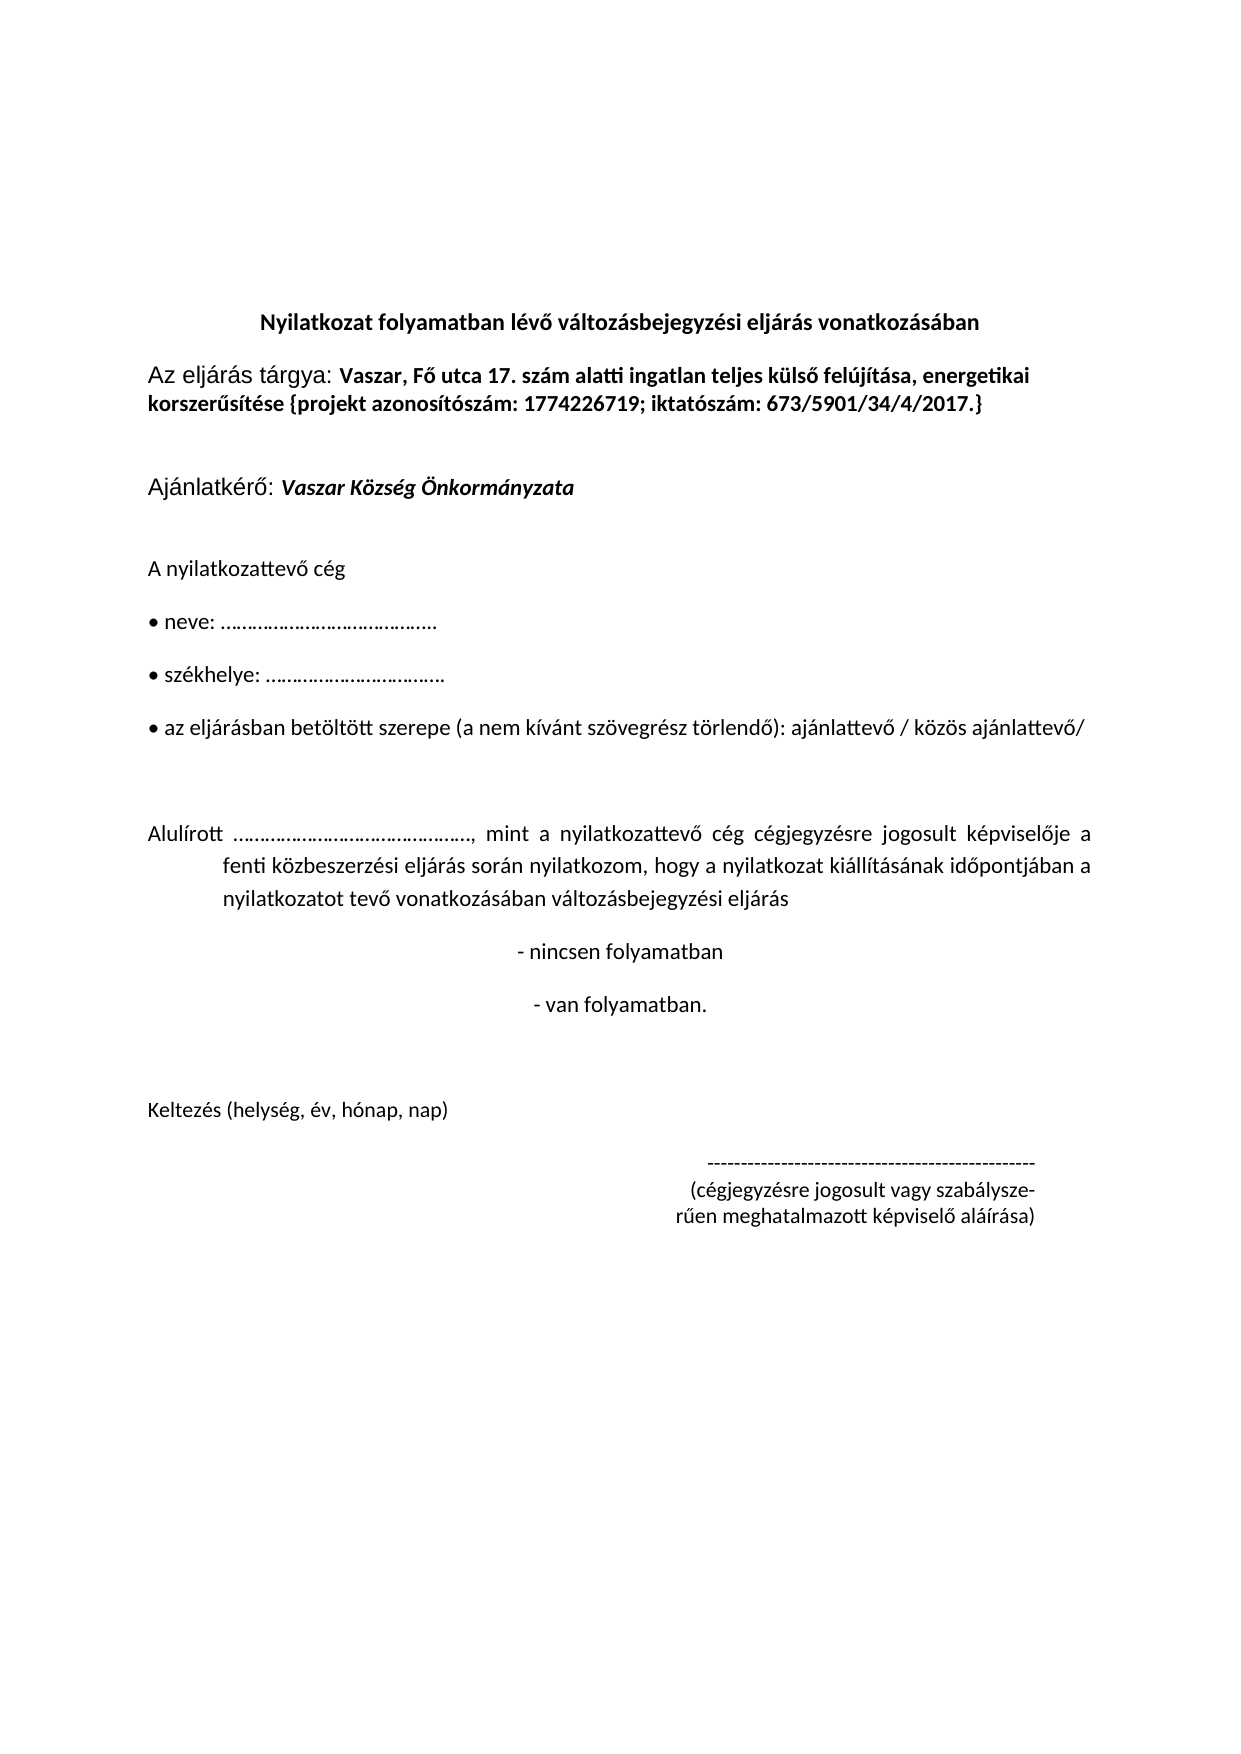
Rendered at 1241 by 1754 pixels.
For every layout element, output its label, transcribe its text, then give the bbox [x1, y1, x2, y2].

table_header Keltezés (helység, év, hónap, nap) [136, 1096, 1047, 1122]
text A nyilatkozattevő cég [148, 554, 1093, 582]
text - nincsen folyamatban [148, 937, 1093, 965]
text • az eljárásban betöltött szerepe (a nem kívánt szövegrész törlendő): ajánlattevő / közös ajánlattevő/ [148, 713, 1093, 741]
text - van folyamatban. [148, 990, 1093, 1018]
table_cell ------------------------------------------------- (cégjegyzésre jogosult vagy szabálysze- rűen meghatalmazott képviselő aláírása) [136, 1123, 1047, 1229]
text Az eljárás tárgya: Vaszar, Fő utca 17. szám alatti ingatlan teljes külső felújítása, energetikai korszerűsítése {projekt azonosítószám: 1774226719; iktatószám: 673/5901/34/4/2017.} [148, 361, 1093, 417]
text • székhelye: ……………………………. [148, 660, 1093, 688]
text Nyilatkozat folyamatban lévő változásbejegyzési eljárás vonatkozásában [148, 307, 1093, 336]
text Alulírott ………………………………………, mint a nyilatkozattevő cég cégjegyzésre jogosult képviselője a fenti közbeszerzési eljárás során nyilatkozom, hogy a nyilatkozat kiállításának időpontjában a nyilatkozatot tevő vonatkozásában változásbejegyzési eljárás [148, 819, 1093, 912]
text Ajánlatkérő: Vaszar Község Önkormányzata [148, 473, 1093, 501]
text • neve: ………………………………….. [148, 607, 1093, 635]
